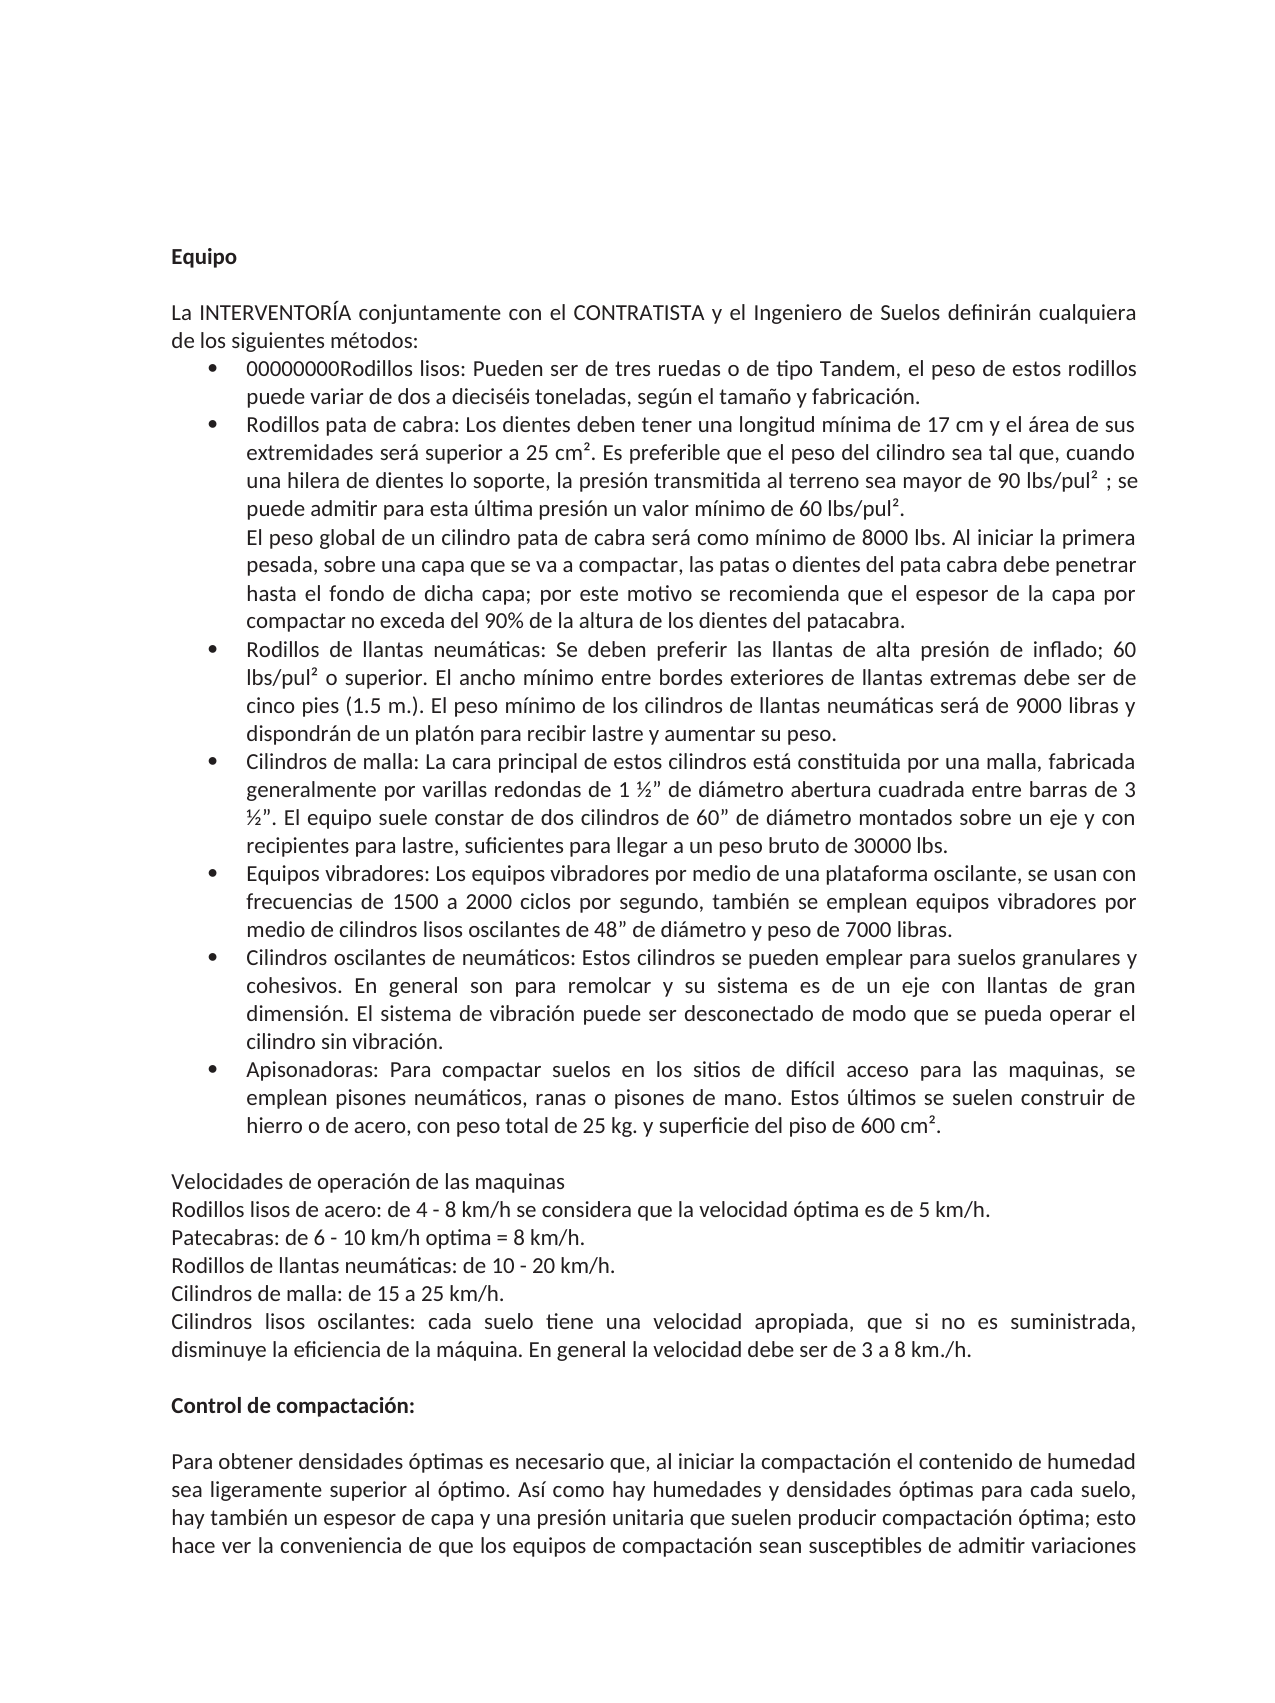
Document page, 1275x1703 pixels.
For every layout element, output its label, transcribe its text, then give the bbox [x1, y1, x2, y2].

text Cilindros de malla: de . [171, 1279, 1138, 1307]
list Rodillos lisos: Pueden ser de tres ruedas o de tipo Tandem, el peso de estos rodillos puede variar de dos a dieciséis toneladas, según el tamaño y fabricación. [209, 354, 1138, 411]
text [171, 1447, 1138, 1559]
text Patecabras: de 6 - optima = . [171, 1223, 1138, 1251]
list Cilindros oscilantes de neumáticos: Estos cilindros se pueden emplear para suelos granulares y cohesivos. En general son para remolcar y su sistema es de un eje con llantas de gran dimensión. El sistema de vibración puede ser desconectado de modo que se pueda operar el cilindro sin vibración. [209, 943, 1138, 1055]
list Equipos vibradores: Los equipos vibradores por medio de una plataforma oscilante, se usan con frecuencias de 2000 ciclos por segundo, también se emplean equipos vibradores por medio de cilindros lisos oscilantes de de diámetro y peso de . [209, 859, 1138, 943]
text El peso global de un cilindro pata de cabra será como mínimo de . Al iniciar la primera pesada, sobre una capa que se va a compactar, las patas o dientes del pata cabra debe penetrar hasta el fondo de dicha capa; por este motivo se recomienda que el espesor de la capa por compactar no exceda del 90% de la altura de los dientes del patacabra. [246, 523, 1138, 635]
text La INTERVENTORÍA conjuntamente con el CONTRATISTA y el Ingeniero de Suelos definirán cualquiera de los siguientes métodos: [171, 298, 1138, 354]
list Rodillos pata de cabra: Los dientes deben tener una longitud mínima de 17 cm y el área de sus extremidades será superior a 25 cm². Es preferible que el peso del cilindro sea tal que, cuando una hilera de dientes lo soporte, la presión transmitida al terreno sea mayor de 90 lbs/pul² ; se puede admitir para esta última presión un valor mínimo de 60 lbs/pul². [209, 411, 1138, 523]
text Rodillos lisos de acero: de 4 - se considera que la velocidad óptima es de . [171, 1195, 1138, 1223]
text Control de compactación: [171, 1391, 1138, 1419]
list Rodillos de llantas neumáticas: Se deben preferir las llantas de alta presión de inflado; 60 lbs/pul² o superior. El ancho mínimo entre bordes exteriores de llantas extremas debe ser de cinco pies (.). El peso mínimo de los cilindros de llantas neumáticas será de y dispondrán de un platón para recibir lastre y aumentar su peso. [209, 635, 1138, 747]
list Apisonadoras: Para compactar suelos en los sitios de difícil acceso para las maquinas, se emplean pisones neumáticos, ranas o pisones de mano. Estos últimos se suelen construir de hierro o de acero, con peso total de . y superficie del piso de 600 cm². [209, 1055, 1138, 1139]
text Cilindros lisos oscilantes: cada suelo tiene una velocidad apropiada, que si no es suministrada, disminuye la eficiencia de la máquina. En general la velocidad debe ser de ./h. [171, 1307, 1138, 1363]
text Velocidades de operación de las maquinas [171, 1167, 1138, 1195]
text Rodillos de llantas neumáticas: de 10 - . [171, 1251, 1138, 1279]
list Cilindros de malla: La cara principal de estos cilindros está constituida por una malla, fabricada generalmente por varillas redondas de 1 ½” de diámetro abertura cuadrada entre barras de 3 ½”. El equipo suele constar de dos cilindros de de diámetro montados sobre un eje y con recipientes para lastre, suficientes para llegar a un peso bruto de . [209, 747, 1138, 859]
text Equipo [171, 242, 1138, 270]
